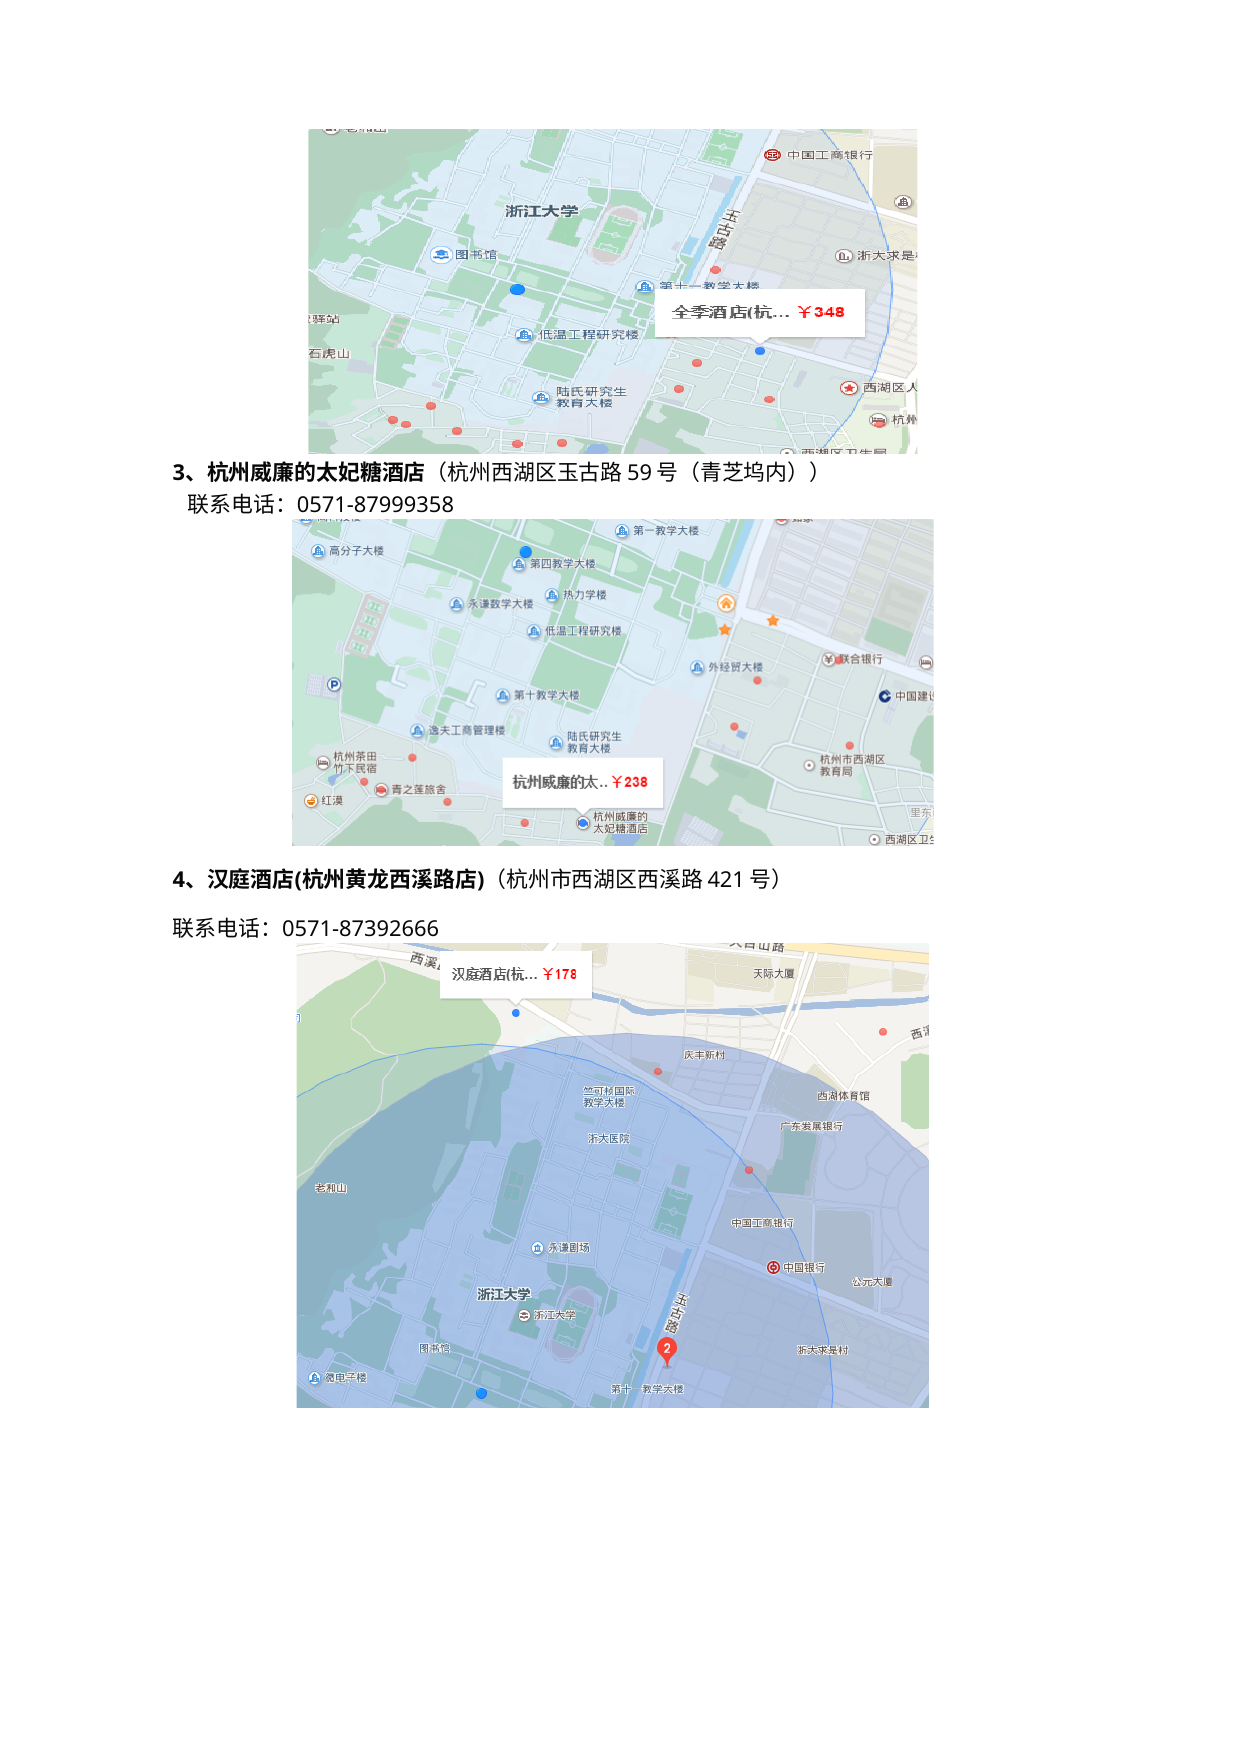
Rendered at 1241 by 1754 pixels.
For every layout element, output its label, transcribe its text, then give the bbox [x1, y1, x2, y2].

text 联系电话：0571-87999358 [172, 487, 1053, 519]
picture [308, 129, 918, 454]
text 联系电话：0571-87392666 [172, 911, 1053, 943]
text 3、杭州威廉的太妃糖酒店（杭州西湖区玉古路59号（青芝坞内）） [172, 454, 1053, 487]
picture [292, 519, 934, 846]
picture [296, 943, 929, 1408]
text 4、汉庭酒店(杭州黄龙西溪路店)（杭州市西湖区西溪路421号） [172, 862, 1053, 894]
